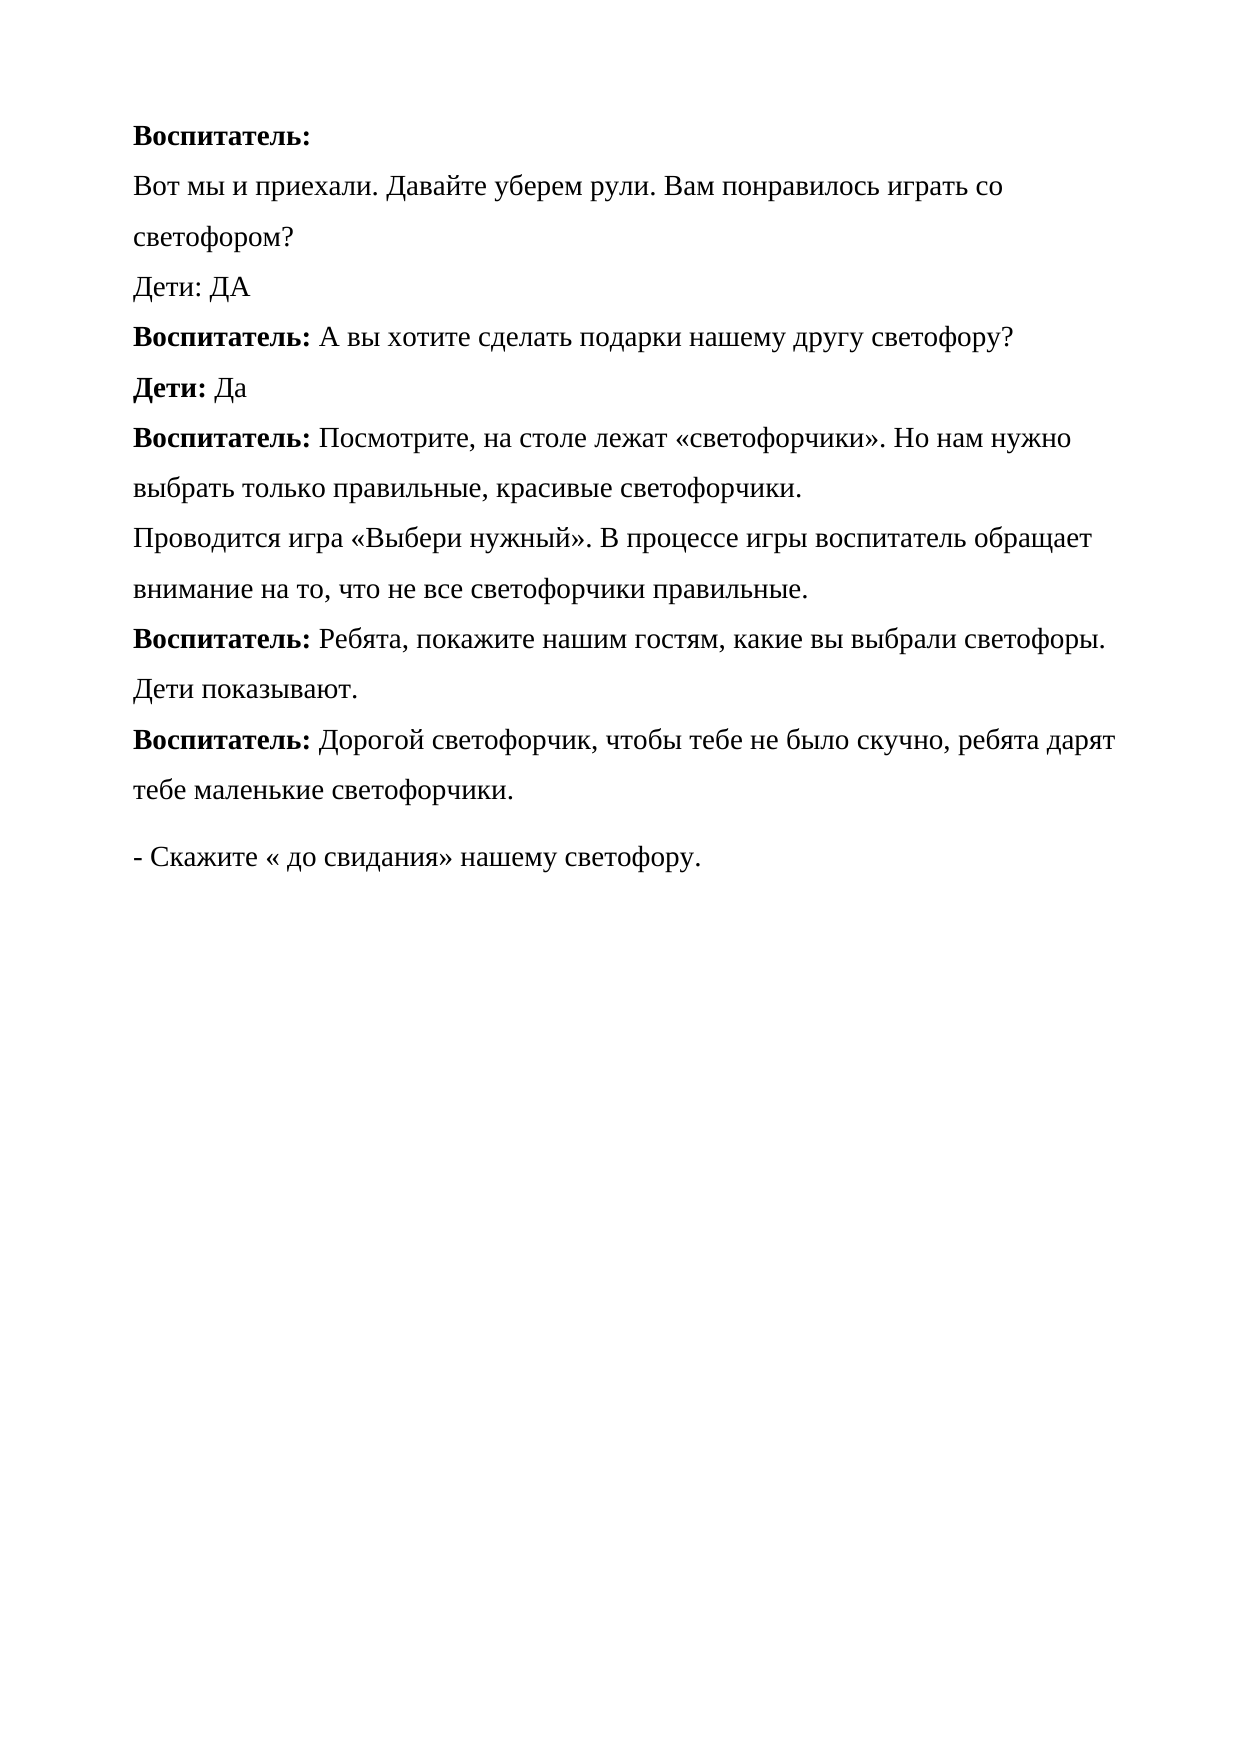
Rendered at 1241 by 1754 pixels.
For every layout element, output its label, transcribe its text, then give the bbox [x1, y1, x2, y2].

text - Скажите « до свидания» нашему светофору. [133, 839, 1152, 915]
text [133, 118, 1152, 806]
